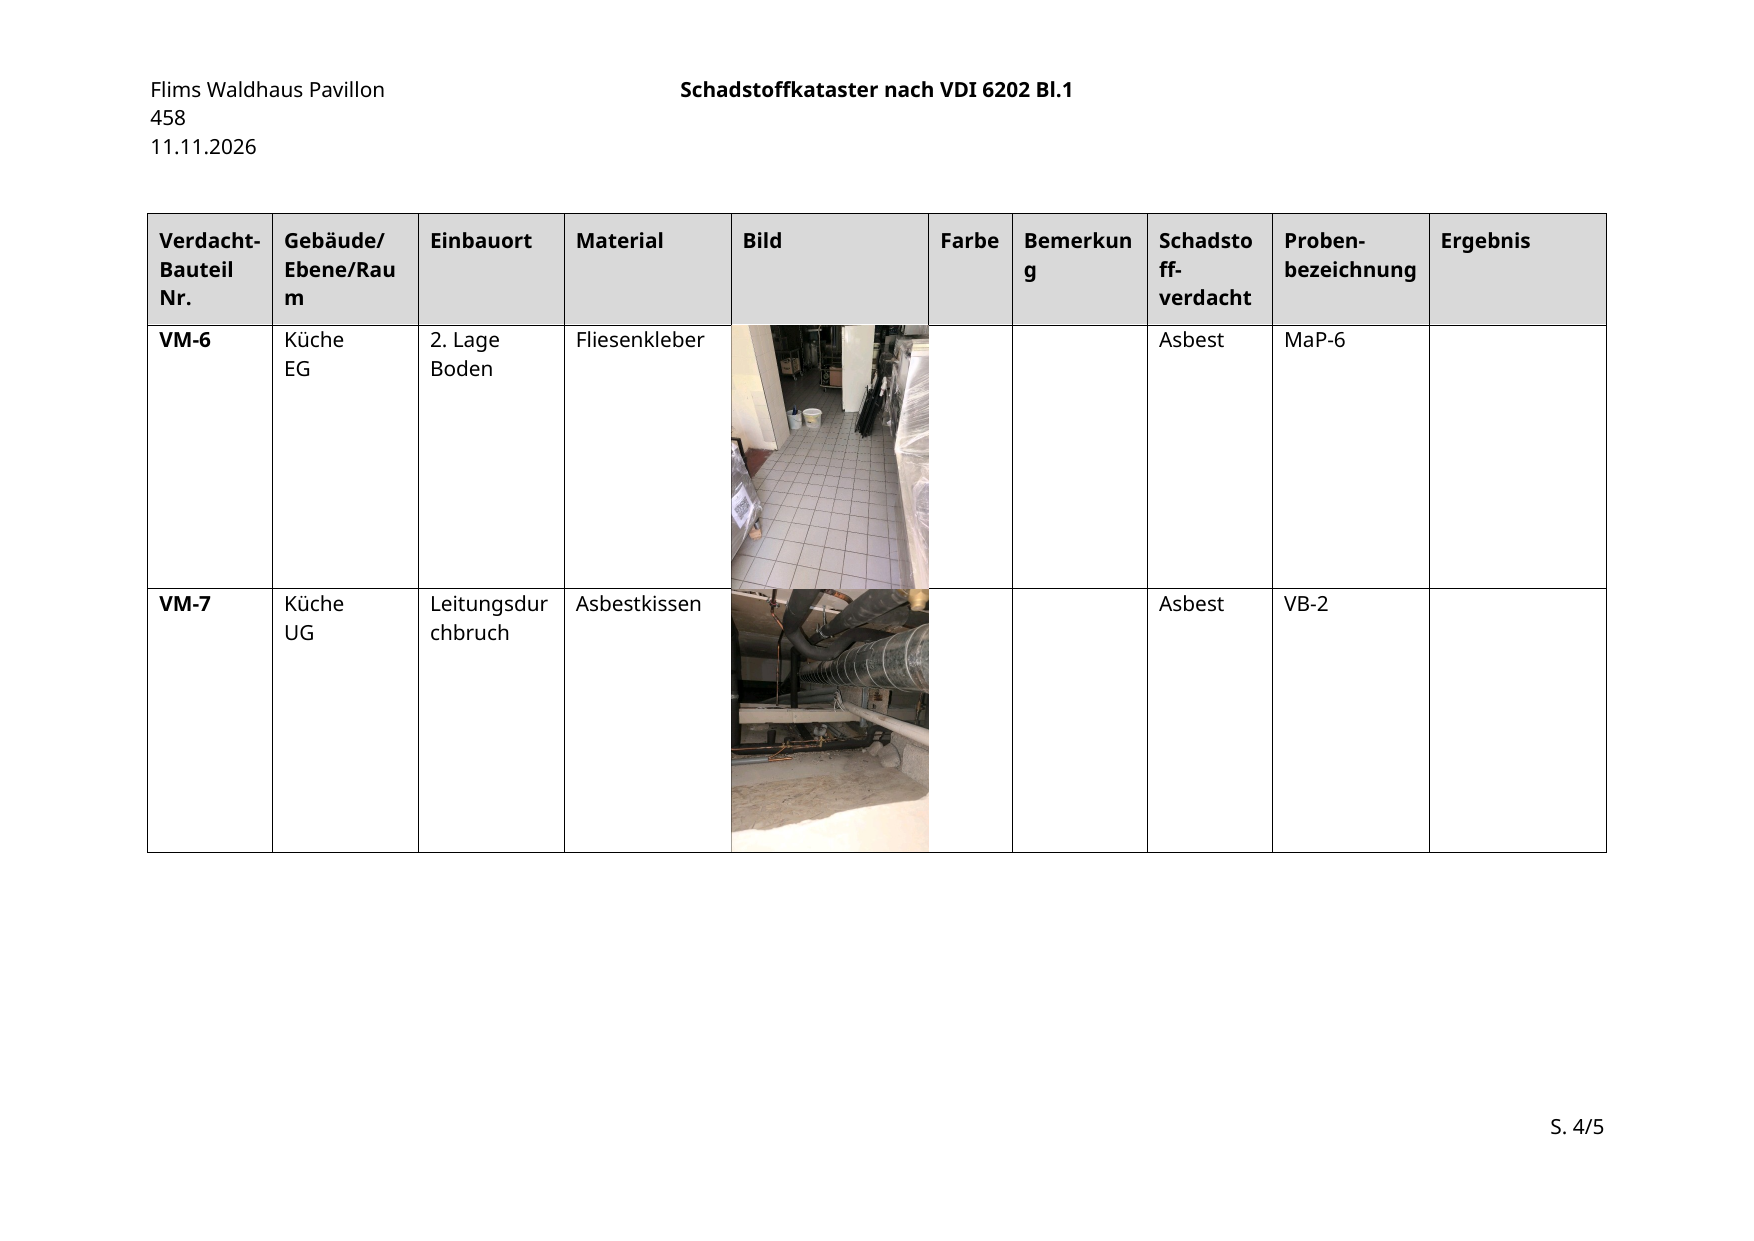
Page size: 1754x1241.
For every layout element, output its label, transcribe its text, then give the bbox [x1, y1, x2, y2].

table_cell Asbestkissen [565, 589, 731, 852]
table_header Ergebnis [1430, 214, 1606, 324]
table_cell [1430, 326, 1606, 588]
table_cell [929, 326, 1012, 588]
table_header Proben-bezeichnung [1273, 214, 1429, 324]
table_header Einbauort [419, 214, 564, 324]
table_cell [929, 589, 1012, 852]
table_cell VM-6 [148, 326, 272, 588]
table_header Schadstoff-verdacht [1148, 214, 1272, 324]
table_header Bemerkung [1013, 214, 1147, 324]
table_header Material [565, 214, 731, 324]
table_cell VM-7 [148, 589, 272, 852]
table_cell 2. Lage Boden [419, 326, 564, 588]
table_header Bild [732, 214, 928, 324]
table_cell [1013, 326, 1147, 588]
table_cell Leitungsdurchbruch [419, 589, 564, 852]
table_cell VB-2 [1273, 589, 1429, 852]
table_cell Küche UG [273, 589, 418, 852]
table_cell [1013, 589, 1147, 852]
table_cell Küche EG [273, 326, 418, 588]
picture [731, 325, 929, 852]
table_header Verdacht-Bauteil Nr. [148, 214, 272, 324]
table_header Gebäude/ Ebene/Raum [273, 214, 418, 324]
table_header Farbe [929, 214, 1012, 324]
table_cell Asbest [1148, 326, 1272, 588]
table_cell [1430, 589, 1606, 852]
table_cell MaP-6 [1273, 326, 1429, 588]
table_cell Asbest [1148, 589, 1272, 852]
table_cell Fliesenkleber [565, 326, 731, 588]
